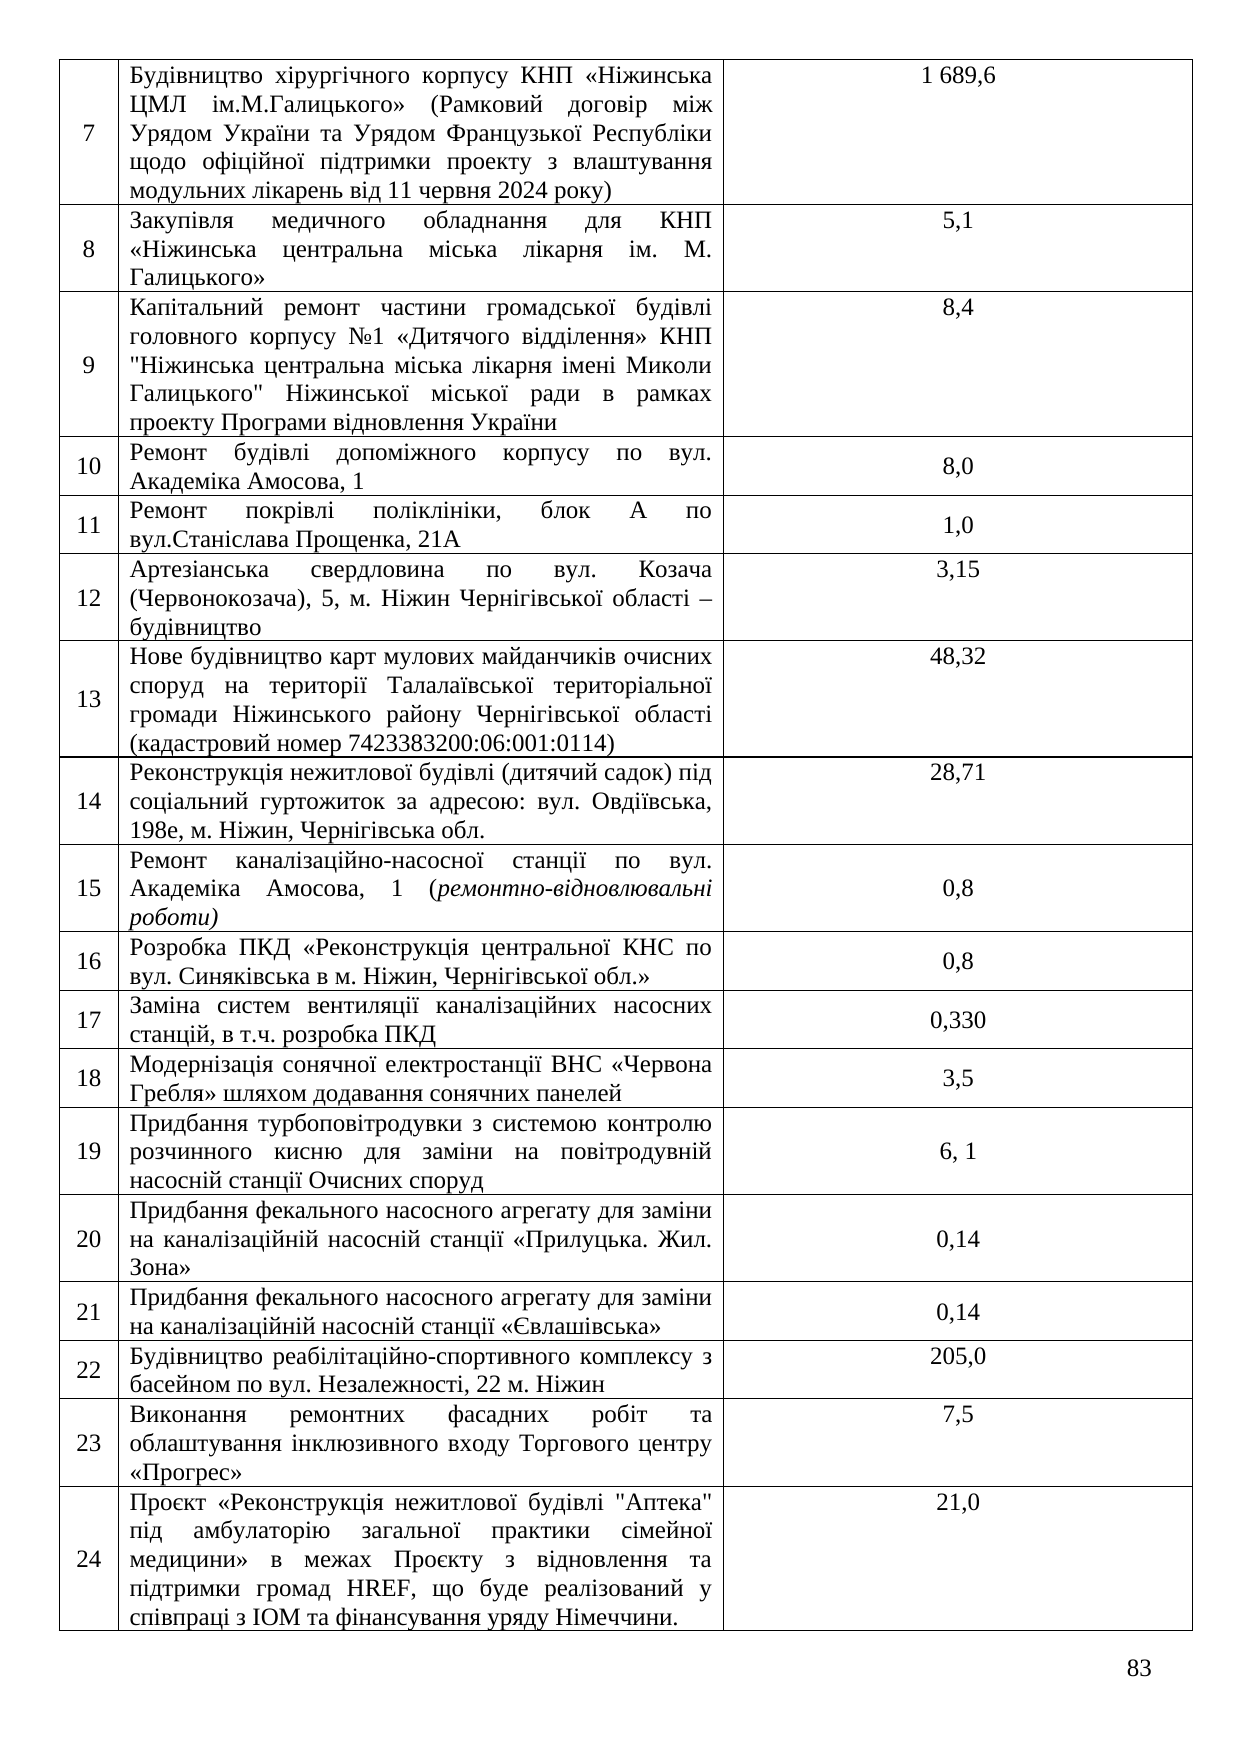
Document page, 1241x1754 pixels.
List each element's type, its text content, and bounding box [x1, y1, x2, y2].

table_cell 14 [60, 758, 118, 844]
table_cell 21 [60, 1282, 118, 1340]
table_cell 0,14 [724, 1282, 1192, 1340]
table_cell 20 [60, 1195, 118, 1281]
table_cell Виконання ремонтних фасадних робіт та облаштування інклюзивного входу Торгового центру «Прогрес» [119, 1399, 723, 1486]
table_cell 23 [60, 1399, 118, 1486]
table_cell Модернізація сонячної електростанції ВНС «Червона Гребля» шляхом додавання сонячних панелей [119, 1049, 723, 1107]
table_cell 10 [60, 437, 118, 494]
table_cell Нове будівництво карт мулових майданчиків очисних споруд на території Талалаївської територіальної громади Ніжинського району Чернігівської області (кадастровий номер 7423383200:06:001:0114) [119, 641, 723, 756]
table_cell Артезіанська свердловина по вул. Козача (Червонокозача), 5, м. Ніжин Чернігівської області – будівництво [119, 554, 723, 640]
table_cell 5,1 [724, 205, 1192, 291]
table_cell 3,5 [724, 1049, 1192, 1107]
table_cell Реконструкція нежитлової будівлі (дитячий садок) під соціальний гуртожиток за адресою: вул. Овдіївська, 198е, м. Ніжин, Чернігівська обл. [119, 758, 723, 844]
table_cell Ремонт покрівлі поліклініки, блок А по вул.Станіслава Прощенка, 21А [119, 496, 723, 553]
table_cell 8,4 [724, 292, 1192, 436]
table_cell 18 [60, 1049, 118, 1107]
table_cell 17 [60, 991, 118, 1048]
table_cell 0,14 [724, 1195, 1192, 1281]
table_cell 3,15 [724, 554, 1192, 640]
table_cell 1 689,6 [724, 60, 1192, 204]
table_cell 7 [60, 60, 118, 204]
table_cell 1,0 [724, 496, 1192, 553]
table_cell 19 [60, 1108, 118, 1194]
table_cell 15 [60, 845, 118, 931]
table_cell Будівництво реабілітаційно-спортивного комплексу з басейном по вул. Незалежності, 22 м. Ніжин [119, 1341, 723, 1398]
table_cell 12 [60, 554, 118, 640]
table_cell 205,0 [724, 1341, 1192, 1398]
table_cell 0,330 [724, 991, 1192, 1048]
table_cell Заміна систем вентиляції каналізаційних насосних станцій, в т.ч. розробка ПКД [119, 991, 723, 1048]
table_cell Придбання фекального насосного агрегату для заміни на каналізаційній насосній станції «Євлашівська» [119, 1282, 723, 1340]
table_cell Ремонт каналізаційно-насосної станції по вул. Академіка Амосова, 1 (ремонтно-відновлювальні роботи) [119, 845, 723, 931]
table_cell 16 [60, 932, 118, 989]
table_cell Проєкт «Реконструкція нежитлової будівлі "Аптека" під амбулаторію загальної практики сімейної медицини» в межах Проєкту з відновлення та підтримки громад HREF, що буде реалізований у співпраці з IOM та фінансування уряду Німеччини. [119, 1487, 723, 1630]
table_cell Ремонт будівлі допоміжного корпусу по вул. Академіка Амосова, 1 [119, 437, 723, 494]
table_cell 6, 1 [724, 1108, 1192, 1194]
table_cell Будівництво хірургічного корпусу КНП «Ніжинська ЦМЛ ім.М.Галицького» (Рамковий договір між Урядом України та Урядом Французької Республіки щодо офіційної підтримки проекту з влаштування модульних лікарень від 11 червня 2024 року) [119, 60, 723, 204]
table_cell Розробка ПКД «Реконструкція центральної КНС по вул. Синяківська в м. Ніжин, Чернігівської обл.» [119, 932, 723, 989]
table_cell 0,8 [724, 845, 1192, 931]
table_cell 9 [60, 292, 118, 436]
table_cell Придбання фекального насосного агрегату для заміни на каналізаційній насосній станції «Прилуцька. Жил. Зона» [119, 1195, 723, 1281]
table_cell 0,8 [724, 932, 1192, 989]
table_cell Капітальний ремонт частини громадської будівлі головного корпусу №1 «Дитячого відділення» КНП "Ніжинська центральна міська лікарня імені Миколи Галицького" Ніжинської міської ради в рамках проекту Програми відновлення України [119, 292, 723, 436]
table_cell Закупівля медичного обладнання для КНП «Ніжинська центральна міська лікарня ім. М. Галицького» [119, 205, 723, 291]
table_cell 28,71 [724, 758, 1192, 844]
table_cell 13 [60, 641, 118, 756]
table_cell 48,32 [724, 641, 1192, 756]
table_cell 21,0 [724, 1487, 1192, 1630]
table_cell 24 [60, 1487, 118, 1630]
table_cell 8,0 [724, 437, 1192, 494]
table_cell 22 [60, 1341, 118, 1398]
table_cell Придбання турбоповітродувки з системою контролю розчинного кисню для заміни на повітродувній насосній станції Очисних споруд [119, 1108, 723, 1194]
table_cell 7,5 [724, 1399, 1192, 1486]
table_cell 8 [60, 205, 118, 291]
table_cell 11 [60, 496, 118, 553]
